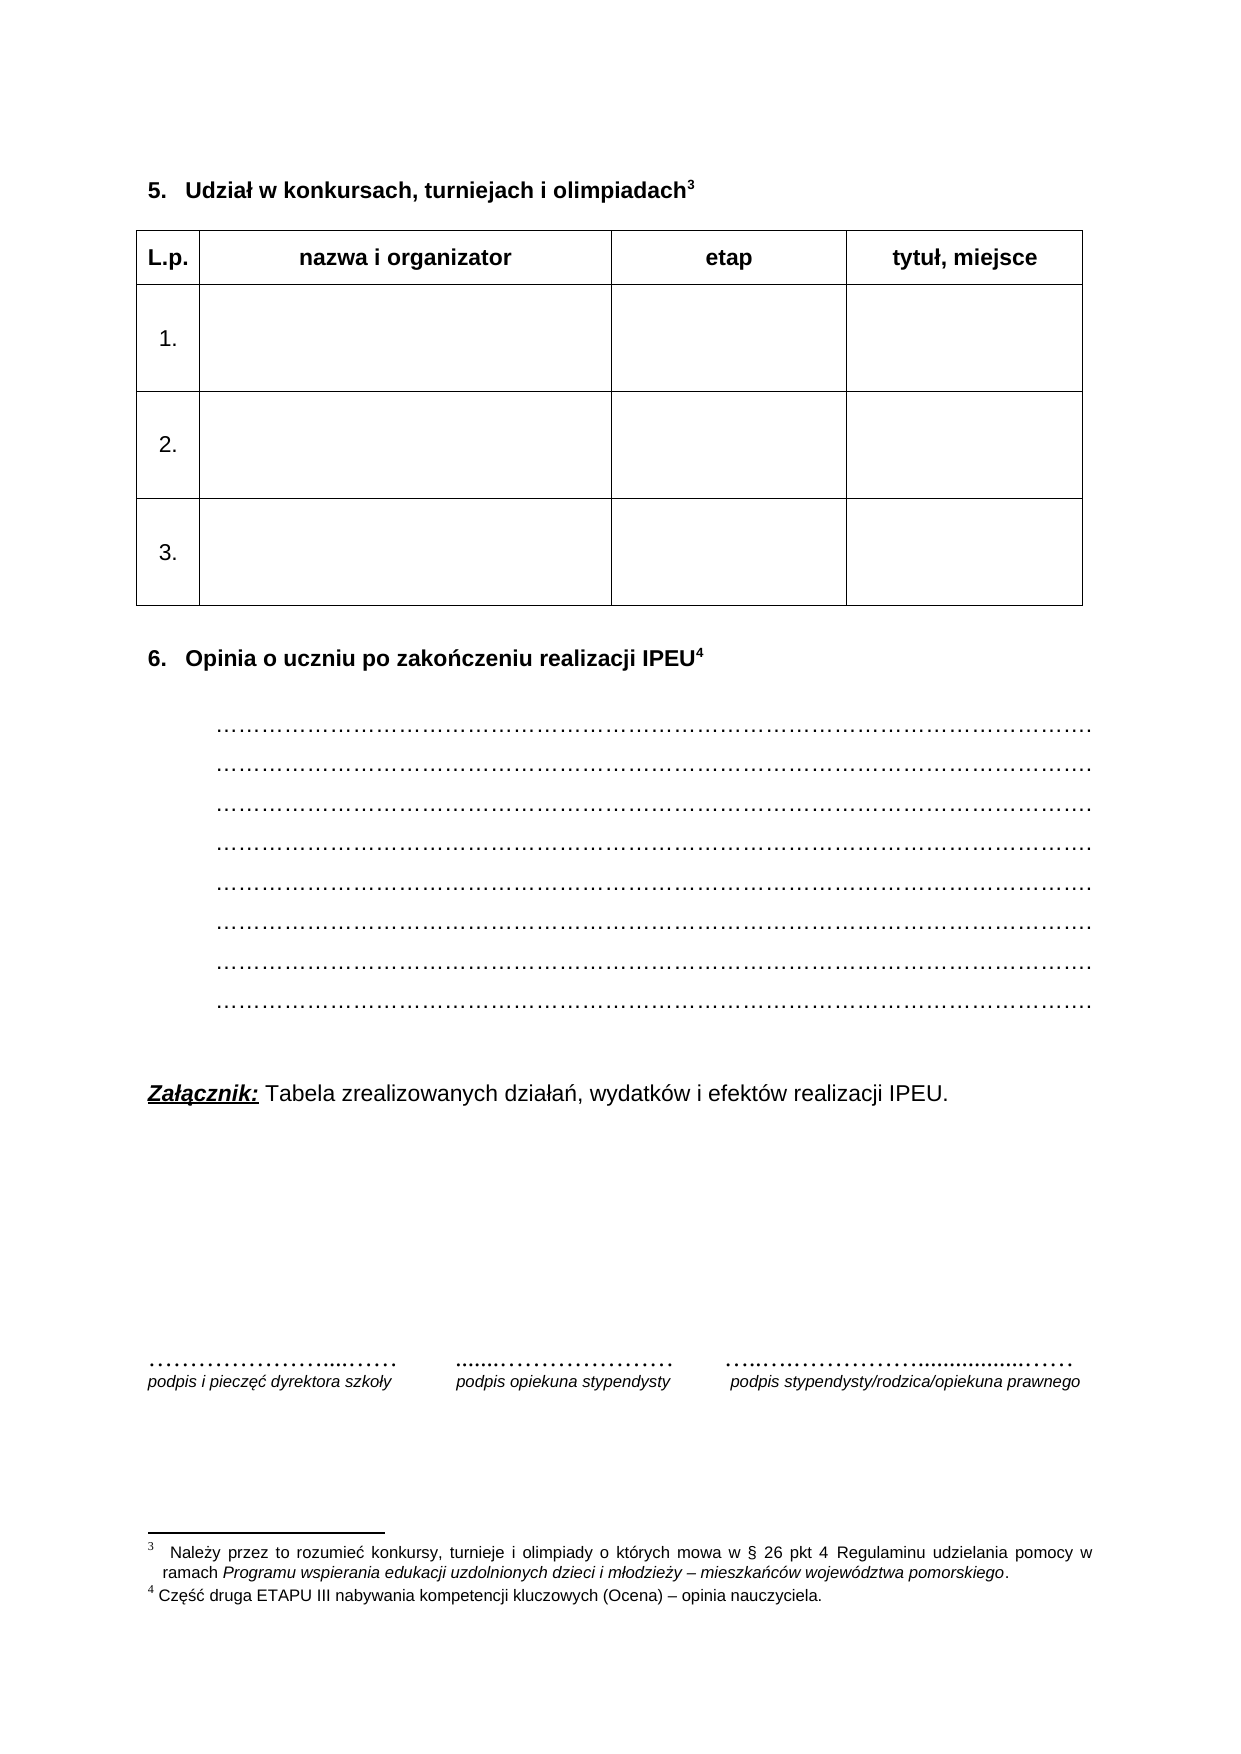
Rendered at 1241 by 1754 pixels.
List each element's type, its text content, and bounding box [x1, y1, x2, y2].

table_cell [612, 392, 846, 498]
text ……………………………………………………………………………………………………. [215, 948, 1092, 974]
table_header L.p. [137, 231, 199, 284]
table_cell [200, 285, 611, 391]
text ……………………………………………………………………………………………………. [215, 987, 1092, 1014]
table_cell [612, 499, 846, 604]
list Udział w konkursach, turniejach i olimpiadach [148, 177, 1092, 204]
text podpis i pieczęć dyrektora szkoły podpis opiekuna stypendysty podpis stypendysty/rodzica/opiekuna prawnego [148, 1372, 1092, 1391]
table_cell [612, 285, 846, 391]
table_cell 3. [137, 499, 199, 604]
text ……………………………………………………………………………………………………. [215, 750, 1092, 777]
text ……………………………………………………………………………………………………. [215, 908, 1092, 935]
table_cell 1. [137, 285, 199, 391]
table_cell [200, 499, 611, 604]
text …………………....…… .......………………… …..….…………….................…… [148, 1343, 1092, 1372]
text ……………………………………………………………………………………………………. [215, 829, 1092, 856]
table_header etap [612, 231, 846, 284]
table_cell [847, 285, 1082, 391]
text ……………………………………………………………………………………………………. [215, 869, 1092, 895]
text Załącznik: Tabela zrealizowanych działań, wydatków i efektów realizacji IPEU. [148, 1079, 1092, 1106]
text ……………………………………………………………………………………………………. [215, 711, 1092, 737]
text ……………………………………………………………………………………………………. [215, 790, 1092, 816]
list Opinia o uczniu po zakończeniu realizacji IPEU [148, 645, 1092, 671]
table_header nazwa i organizator [200, 231, 611, 284]
table_cell 2. [137, 392, 199, 498]
table_cell [200, 392, 611, 498]
table_cell [847, 499, 1082, 604]
table_cell [847, 392, 1082, 498]
table_header tytuł, miejsce [847, 231, 1082, 284]
